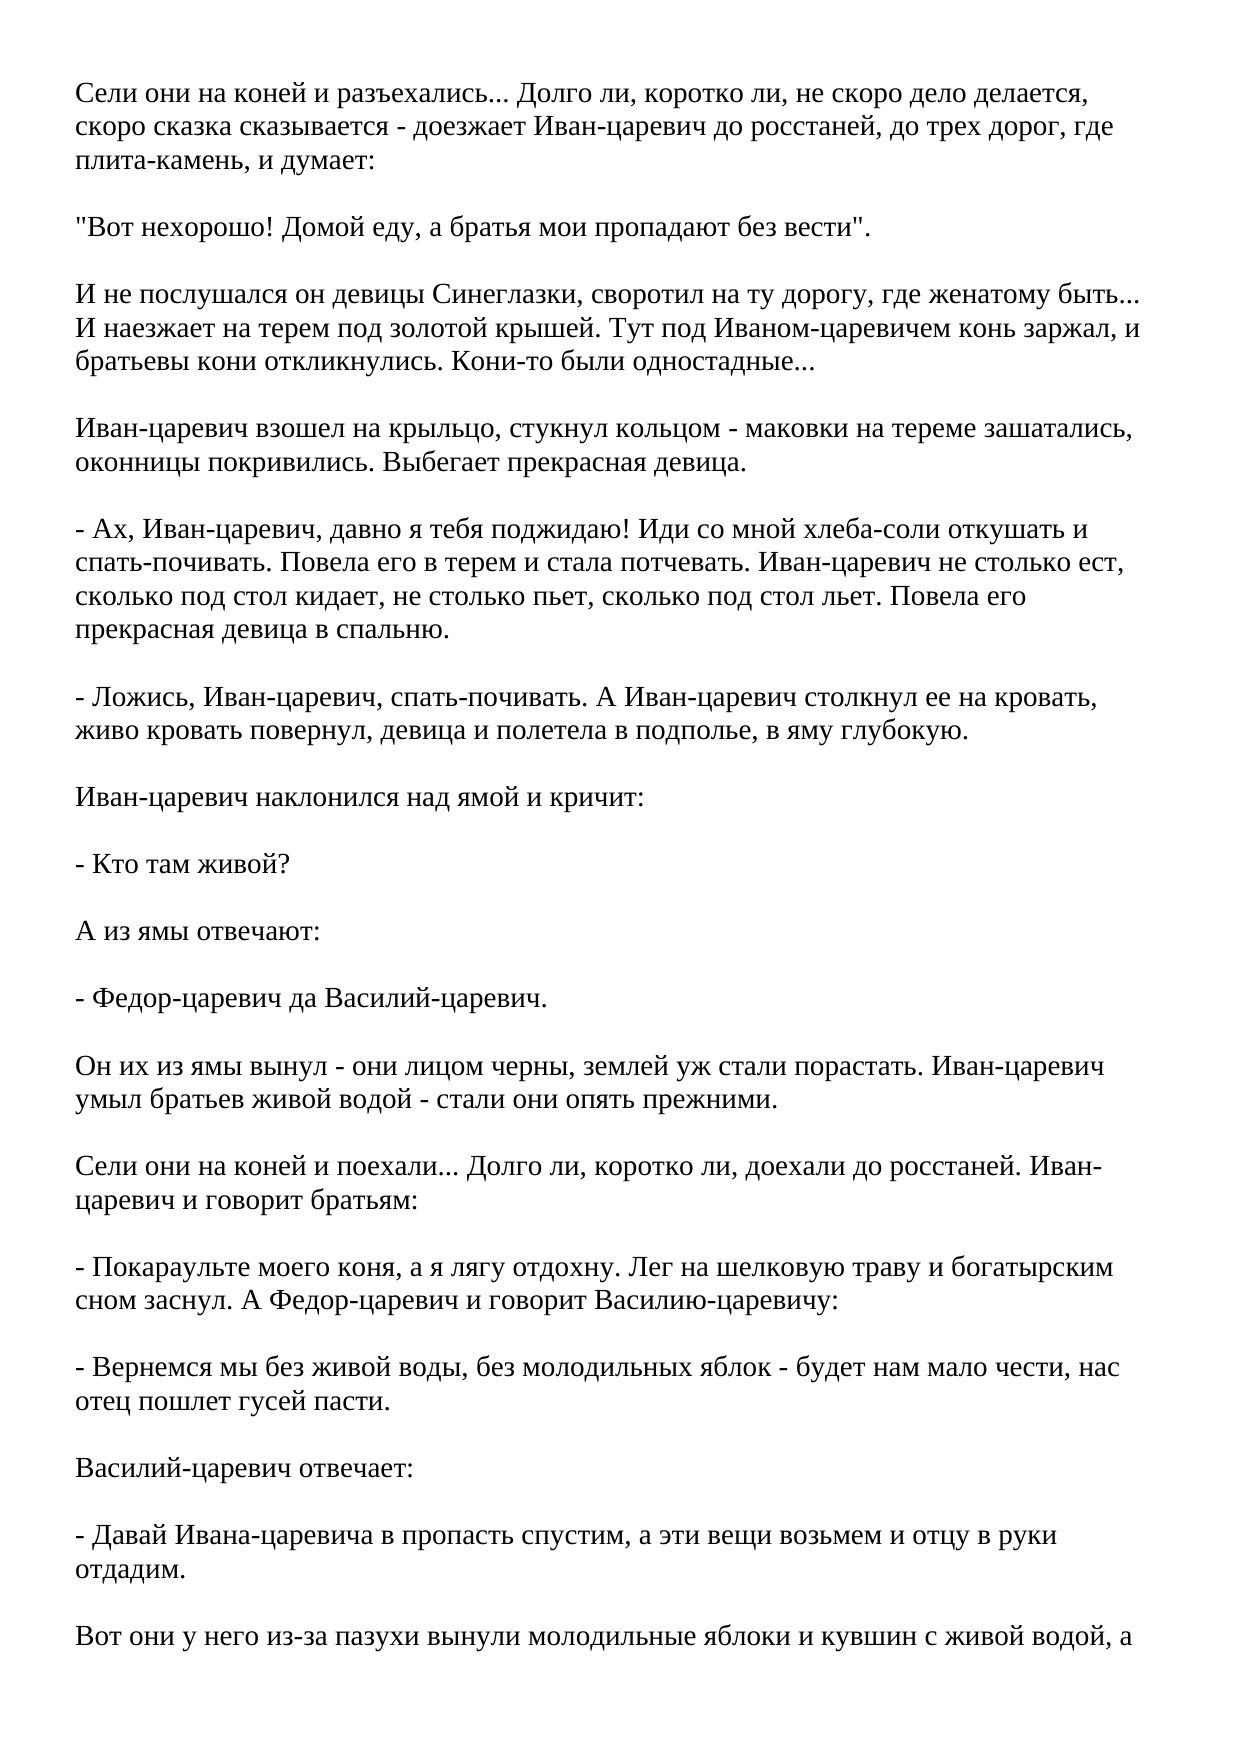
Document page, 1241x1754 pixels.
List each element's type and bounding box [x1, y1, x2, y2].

text [75, 75, 1165, 1651]
